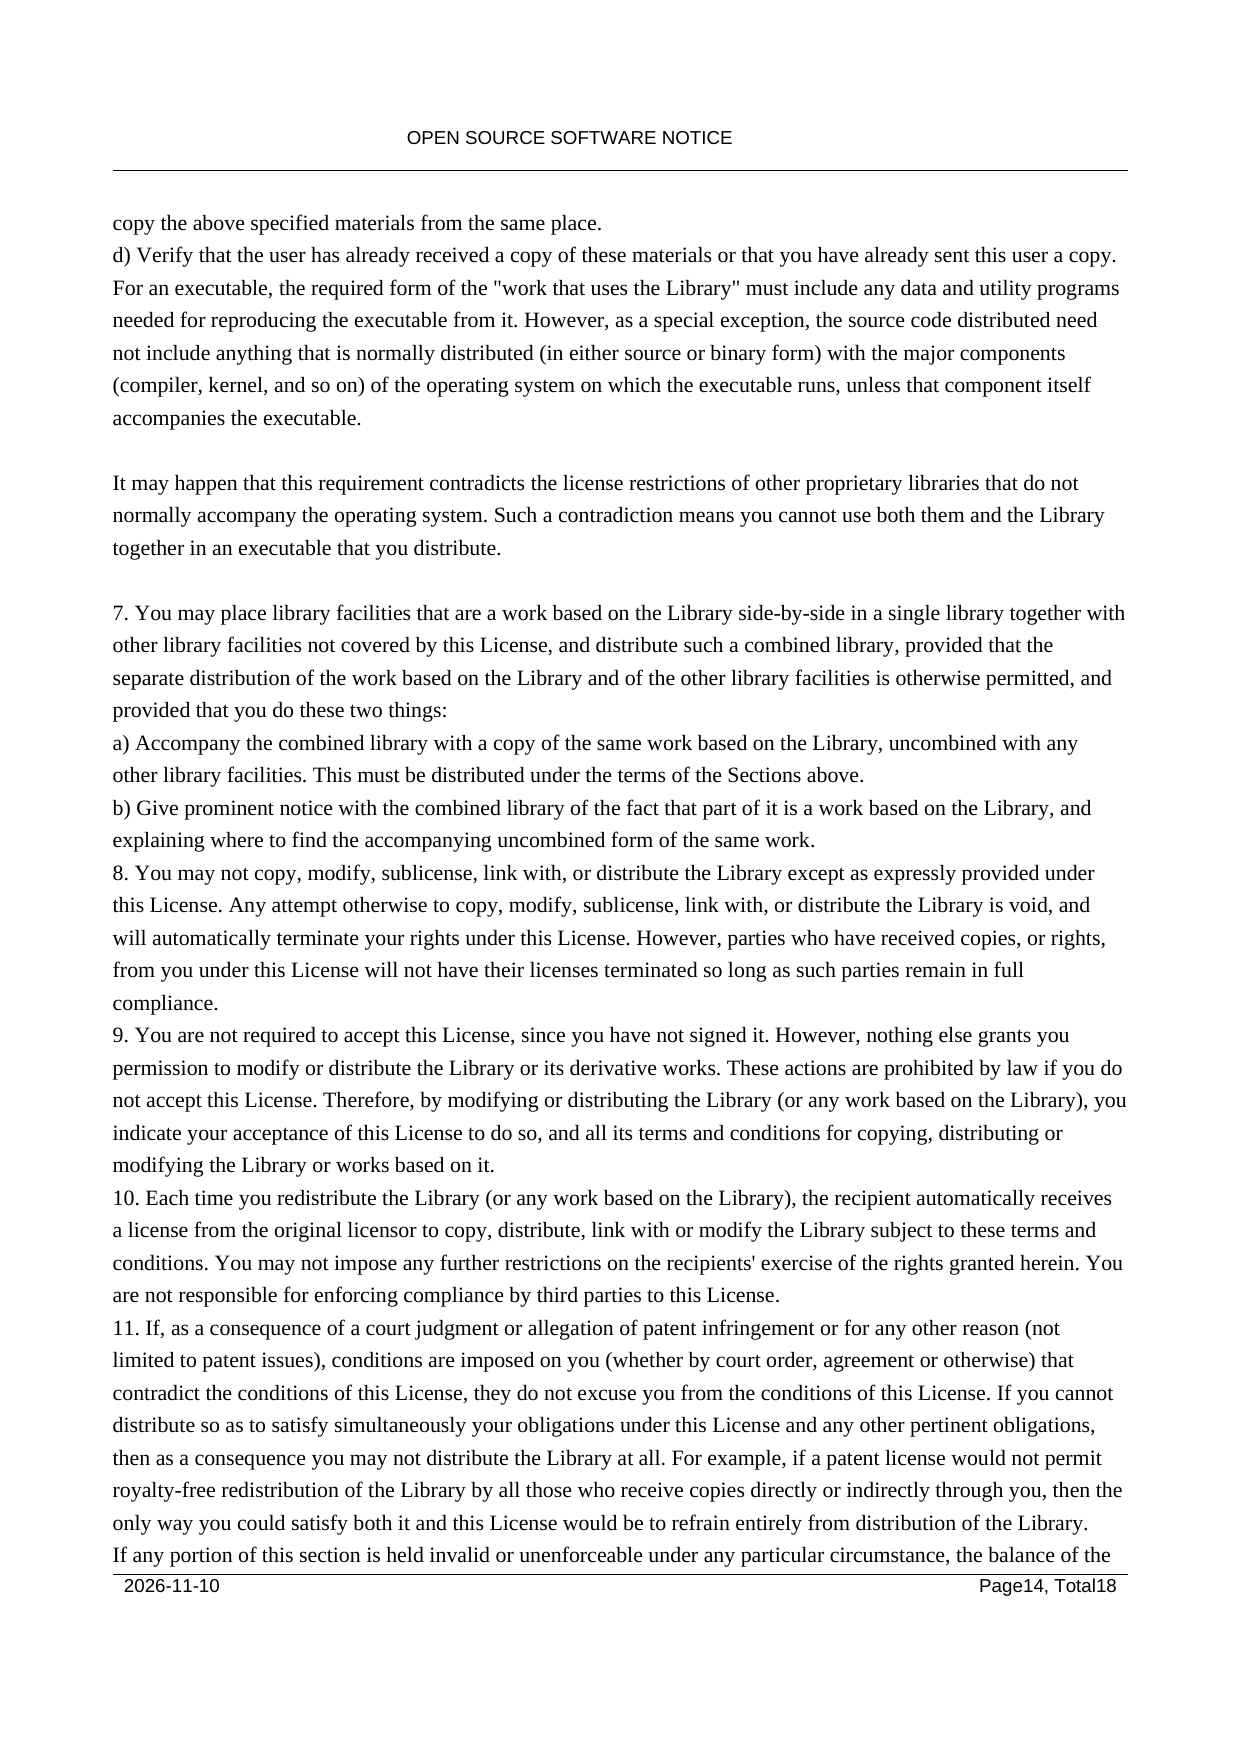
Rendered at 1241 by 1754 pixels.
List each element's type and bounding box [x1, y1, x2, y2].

text [112, 206, 1128, 1571]
